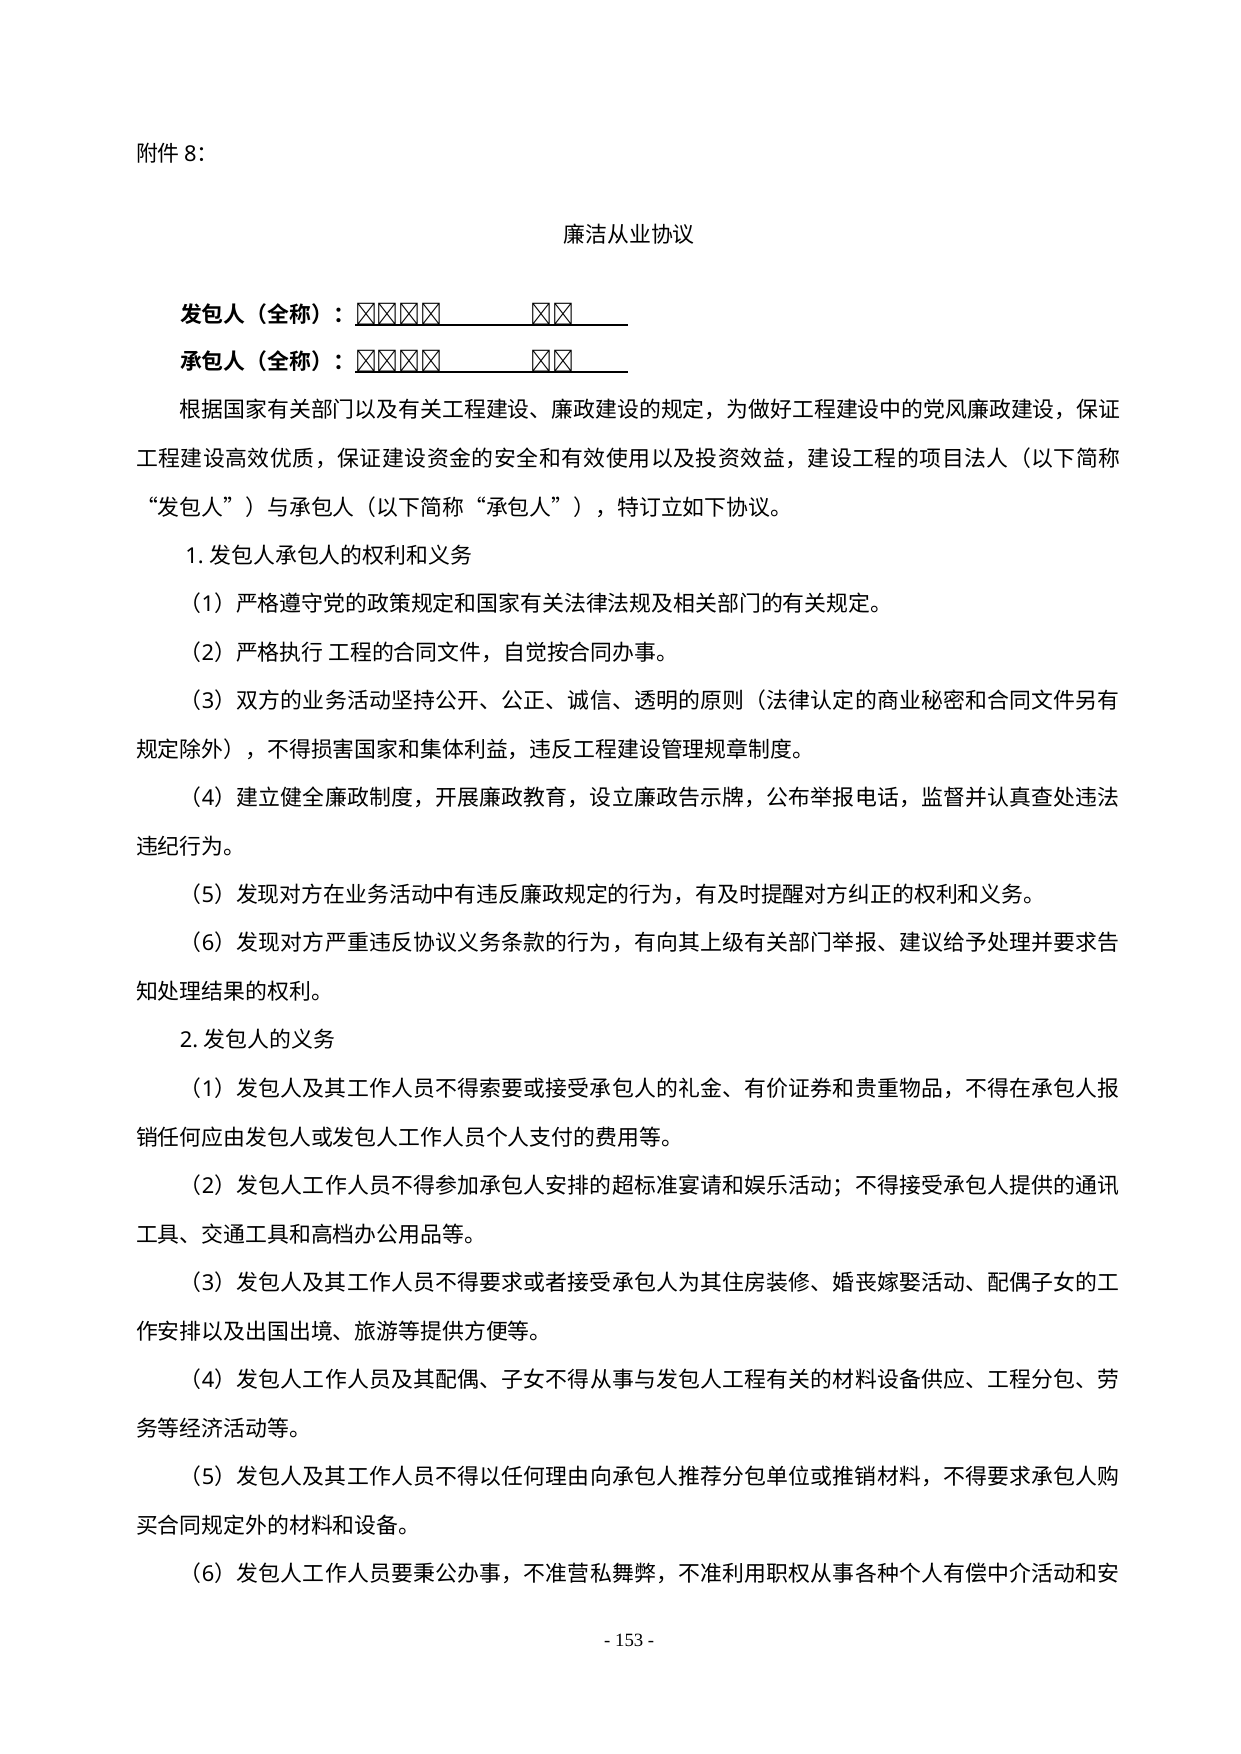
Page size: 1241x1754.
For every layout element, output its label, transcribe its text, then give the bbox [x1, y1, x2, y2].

text 发包人（全称）：  [136, 297, 1122, 328]
text （2）发包人工作人员不得参加承包人安排的超标准宴请和娱乐活动；不得接受承包人提供的通讯工具、交通工具和高档办公用品等。 [136, 1168, 1122, 1249]
text 承包人（全称）：  [136, 344, 1122, 376]
text （4）建立健全廉政制度，开展廉政教育，设立廉政告示牌，公布举报电话，监督并认真查处违法违纪行为。 [136, 780, 1122, 861]
text （1）发包人及其工作人员不得索要或接受承包人的礼金、有价证券和贵重物品，不得在承包人报销任何应由发包人或发包人工作人员个人支付的费用等。 [136, 1071, 1122, 1152]
text 廉洁从业协议 [136, 216, 1122, 249]
text （5）发现对方在业务活动中有违反廉政规定的行为，有及时提醒对方纠正的权利和义务。 [136, 877, 1122, 909]
text （4）发包人工作人员及其配偶、子女不得从事与发包人工程有关的材料设备供应、工程分包、劳务等经济活动等。 [136, 1362, 1122, 1443]
text 1. 发包人承包人的权利和义务 [136, 538, 1122, 570]
text （3）发包人及其工作人员不得要求或者接受承包人为其住房装修、婚丧嫁娶活动、配偶子女的工作安排以及出国出境、旅游等提供方便等。 [136, 1265, 1122, 1346]
text （3）双方的业务活动坚持公开、公正、诚信、透明的原则（法律认定的商业秘密和合同文件另有规定除外），不得损害国家和集体利益，违反工程建设管理规章制度。 [136, 683, 1122, 764]
text （1）严格遵守党的政策规定和国家有关法律法规及相关部门的有关规定。 [136, 586, 1122, 618]
text （6）发包人工作人员要秉公办事，不准营私舞弊，不准利用职权从事各种个人有偿中介活动和安排个人施工队伍。 [136, 1556, 1122, 1588]
text 根据国家有关部门以及有关工程建设、廉政建设的规定，为做好工程建设中的党风廉政建设，保证工程建设高效优质，保证建设资金的安全和有效使用以及投资效益，建设工程的项目法人（以下简称“发包人”）与承包人（以下简称“承包人”），特订立如下协议。 [136, 392, 1122, 522]
text （2）严格执行 工程的合同文件，自觉按合同办事。 [136, 634, 1122, 667]
text 2. 发包人的义务 [136, 1022, 1122, 1055]
text （6）发现对方严重违反协议义务条款的行为，有向其上级有关部门举报、建议给予处理并要求告知处理结果的权利。 [136, 925, 1122, 1006]
text （5）发包人及其工作人员不得以任何理由向承包人推荐分包单位或推销材料，不得要求承包人购买合同规定外的材料和设备。 [136, 1459, 1122, 1540]
text 附件8： [136, 136, 1122, 168]
